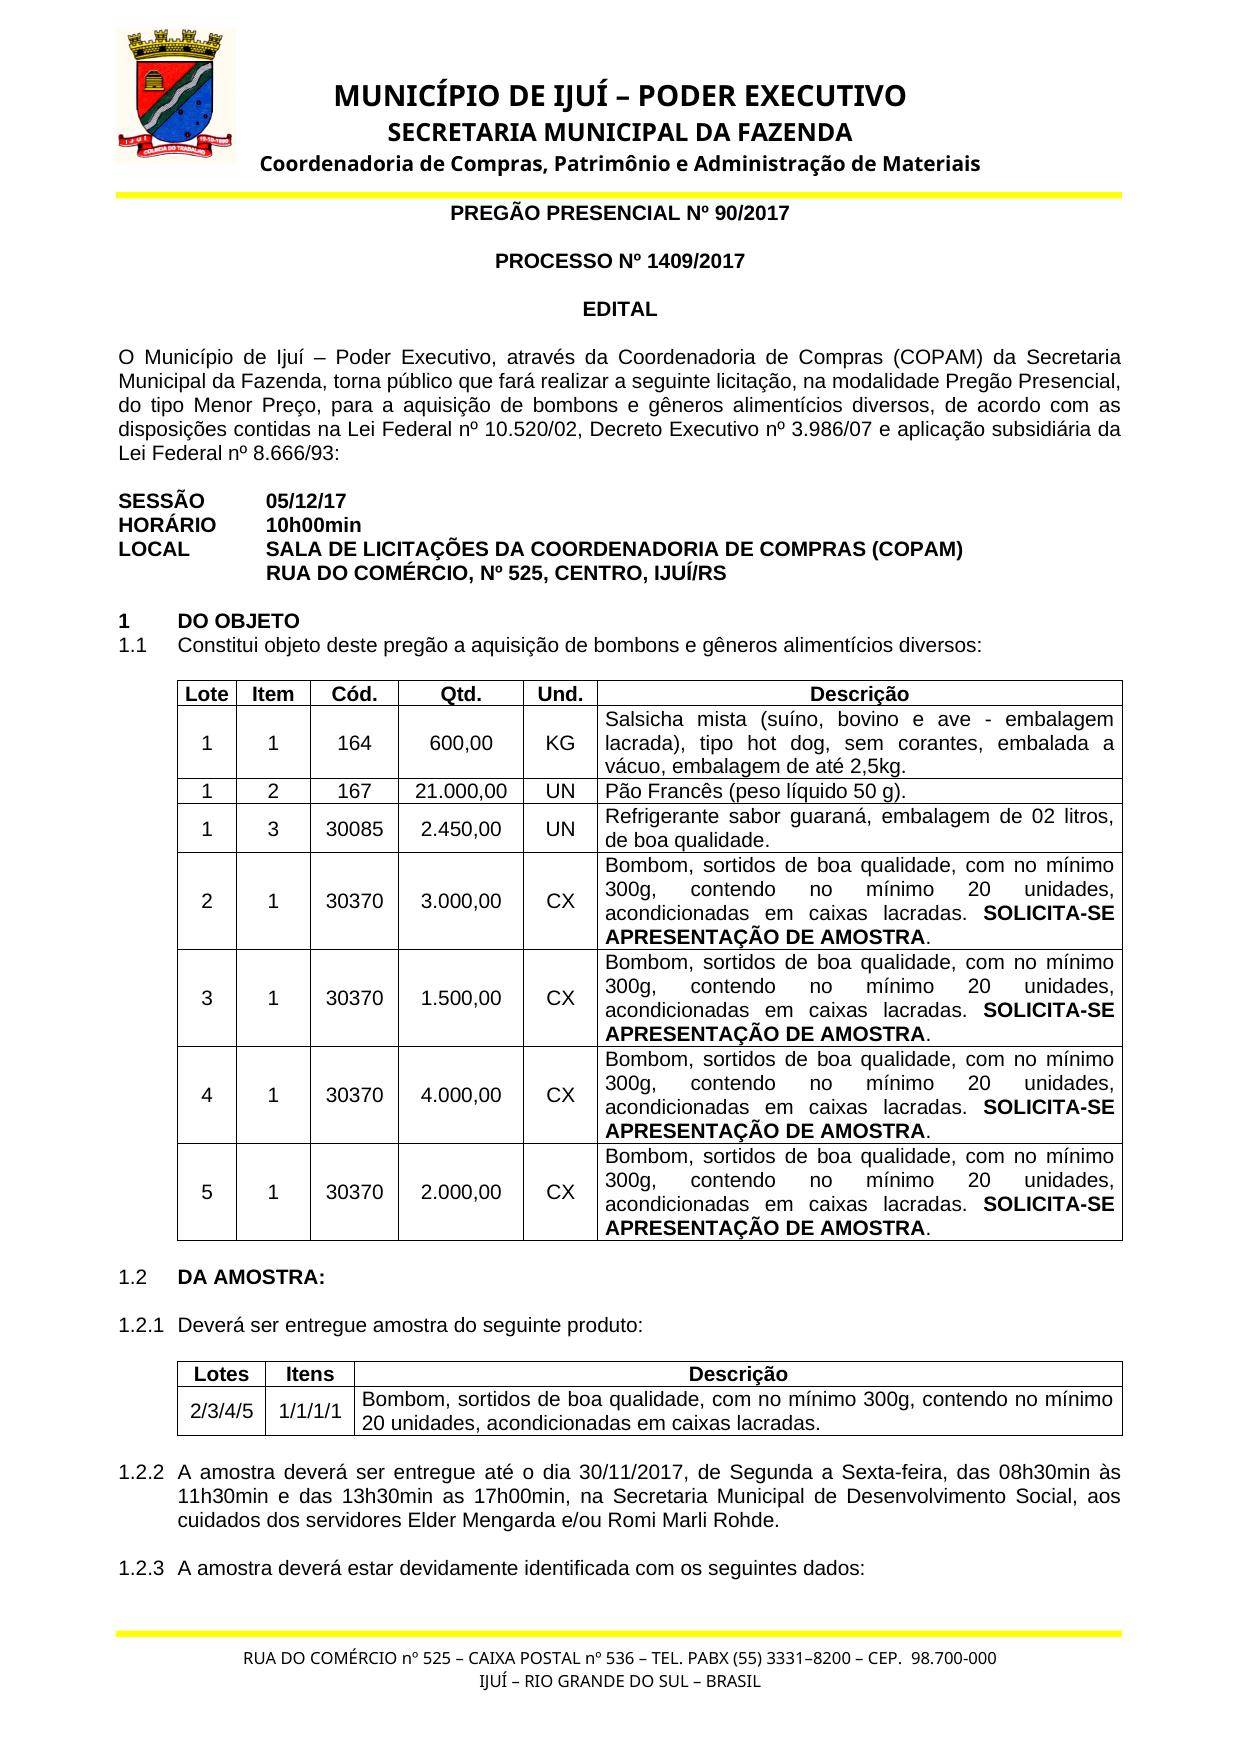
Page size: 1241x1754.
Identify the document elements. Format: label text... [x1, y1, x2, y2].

text RUA DO COMÉRCIO, Nº 525, CENTRO, IJUÍ/RS [192, 561, 1122, 584]
table_cell 2.000,00 [399, 1144, 523, 1240]
table_cell 2 [178, 853, 236, 949]
table_cell CX [524, 1144, 597, 1240]
table_cell Pão Francês (peso líquido 50 g). [598, 779, 1122, 803]
list DO OBJETO [118, 608, 1122, 632]
table_cell 1/1/1/1 [266, 1387, 354, 1434]
text SESSÃO 05/12/17 [118, 489, 1122, 513]
table_cell 30085 [311, 804, 398, 852]
table_cell 2 [237, 779, 310, 803]
list DA AMOSTRA: [118, 1265, 1122, 1289]
table_cell 1 [237, 853, 310, 949]
table_cell CX [524, 950, 597, 1046]
table_cell 164 [311, 706, 398, 778]
table_cell 1 [237, 706, 310, 778]
table_header Item [237, 681, 310, 705]
table_cell Refrigerante sabor guaraná, embalagem de 02 litros, de boa qualidade. [598, 804, 1122, 852]
list A amostra deverá estar devidamente identificada com os seguintes dados: [118, 1555, 1122, 1579]
table_cell 3.000,00 [399, 853, 523, 949]
text HORÁRIO 10h00min [118, 513, 1122, 537]
table_cell CX [524, 853, 597, 949]
table_cell 4.000,00 [399, 1047, 523, 1143]
table_header Lote [178, 681, 236, 705]
table_cell Bombom, sortidos de boa qualidade, com no mínimo 300g, contendo no mínimo 20 unidades, acondicionadas em caixas lacradas. SOLICITA-SE APRESENTAÇÃO DE AMOSTRA. [598, 1144, 1122, 1240]
list Deverá ser entregue amostra do seguinte produto: [118, 1313, 1122, 1337]
table_cell 2.450,00 [399, 804, 523, 852]
text LOCAL SALA DE LICITAÇÕES DA COORDENADORIA DE COMPRAS (COPAM) [118, 537, 1122, 561]
table_header Itens [266, 1362, 354, 1386]
table_cell 167 [311, 779, 398, 803]
table_cell Bombom, sortidos de boa qualidade, com no mínimo 300g, contendo no mínimo 20 unidades, acondicionadas em caixas lacradas. SOLICITA-SE APRESENTAÇÃO DE AMOSTRA. [598, 1047, 1122, 1143]
table_cell KG [524, 706, 597, 778]
table_cell 21.000,00 [399, 779, 523, 803]
table_cell 30370 [311, 1144, 398, 1240]
table_header Descrição [355, 1362, 1122, 1386]
table_cell 3 [178, 950, 236, 1046]
table_cell UN [524, 779, 597, 803]
table_cell 1 [178, 779, 236, 803]
table_cell 1 [237, 1047, 310, 1143]
list Constitui objeto deste pregão a aquisição de bombons e gêneros alimentícios diversos: [118, 632, 1122, 656]
table_cell 1 [178, 804, 236, 852]
text O Município de Ijuí – Poder Executivo, através da Coordenadoria de Compras (COPAM) da Secretaria Municipal da Fazenda, torna público que fará realizar a seguinte licitação, na modalidade Pregão Presencial, do tipo Menor Preço, para a aquisição de bombons e gêneros alimentícios diversos, de acordo com as disposições contidas na Lei Federal nº 10.520/02, Decreto Executivo nº 3.986/07 e aplicação subsidiária da Lei Federal nº 8.666/93: [118, 345, 1122, 465]
table_cell CX [524, 1047, 597, 1143]
table_cell Salsicha mista (suíno, bovino e ave - embalagem lacrada), tipo hot dog, sem corantes, embalada a vácuo, embalagem de até 2,5kg. [598, 706, 1122, 778]
table_header Cód. [311, 681, 398, 705]
table_cell 5 [178, 1144, 236, 1240]
table_header Lotes [178, 1362, 265, 1386]
picture [116, 28, 237, 164]
table_cell 3 [237, 804, 310, 852]
table_cell Bombom, sortidos de boa qualidade, com no mínimo 300g, contendo no mínimo 20 unidades, acondicionadas em caixas lacradas. SOLICITA-SE APRESENTAÇÃO DE AMOSTRA. [598, 950, 1122, 1046]
table_cell 2/3/4/5 [178, 1387, 265, 1434]
table_cell 1.500,00 [399, 950, 523, 1046]
table_header Und. [524, 681, 597, 705]
text PREGÃO PRESENCIAL Nº 90/2017 [118, 201, 1122, 225]
table_header Qtd. [399, 681, 523, 705]
table_cell 1 [237, 1144, 310, 1240]
table_cell 4 [178, 1047, 236, 1143]
table_cell 600,00 [399, 706, 523, 778]
list A amostra deverá ser entregue até o dia 30/11/2017, de Segunda a Sexta-feira, das 08h30min às 11h30min e das 13h30min as 17h00min, na Secretaria Municipal de Desenvolvimento Social, aos cuidados dos servidores Elder Mengarda e/ou Romi Marli Rohde. [118, 1459, 1122, 1531]
table_cell 30370 [311, 853, 398, 949]
table_cell 30370 [311, 950, 398, 1046]
text PROCESSO Nº 1409/2017 [118, 249, 1122, 273]
text EDITAL [118, 297, 1122, 321]
table_cell 1 [178, 706, 236, 778]
table_cell Bombom, sortidos de boa qualidade, com no mínimo 300g, contendo no mínimo 20 unidades, acondicionadas em caixas lacradas. [355, 1387, 1122, 1434]
table_header Descrição [598, 681, 1122, 705]
table_cell 1 [237, 950, 310, 1046]
table_cell Bombom, sortidos de boa qualidade, com no mínimo 300g, contendo no mínimo 20 unidades, acondicionadas em caixas lacradas. SOLICITA-SE APRESENTAÇÃO DE AMOSTRA. [598, 853, 1122, 949]
table_cell 30370 [311, 1047, 398, 1143]
table_cell UN [524, 804, 597, 852]
